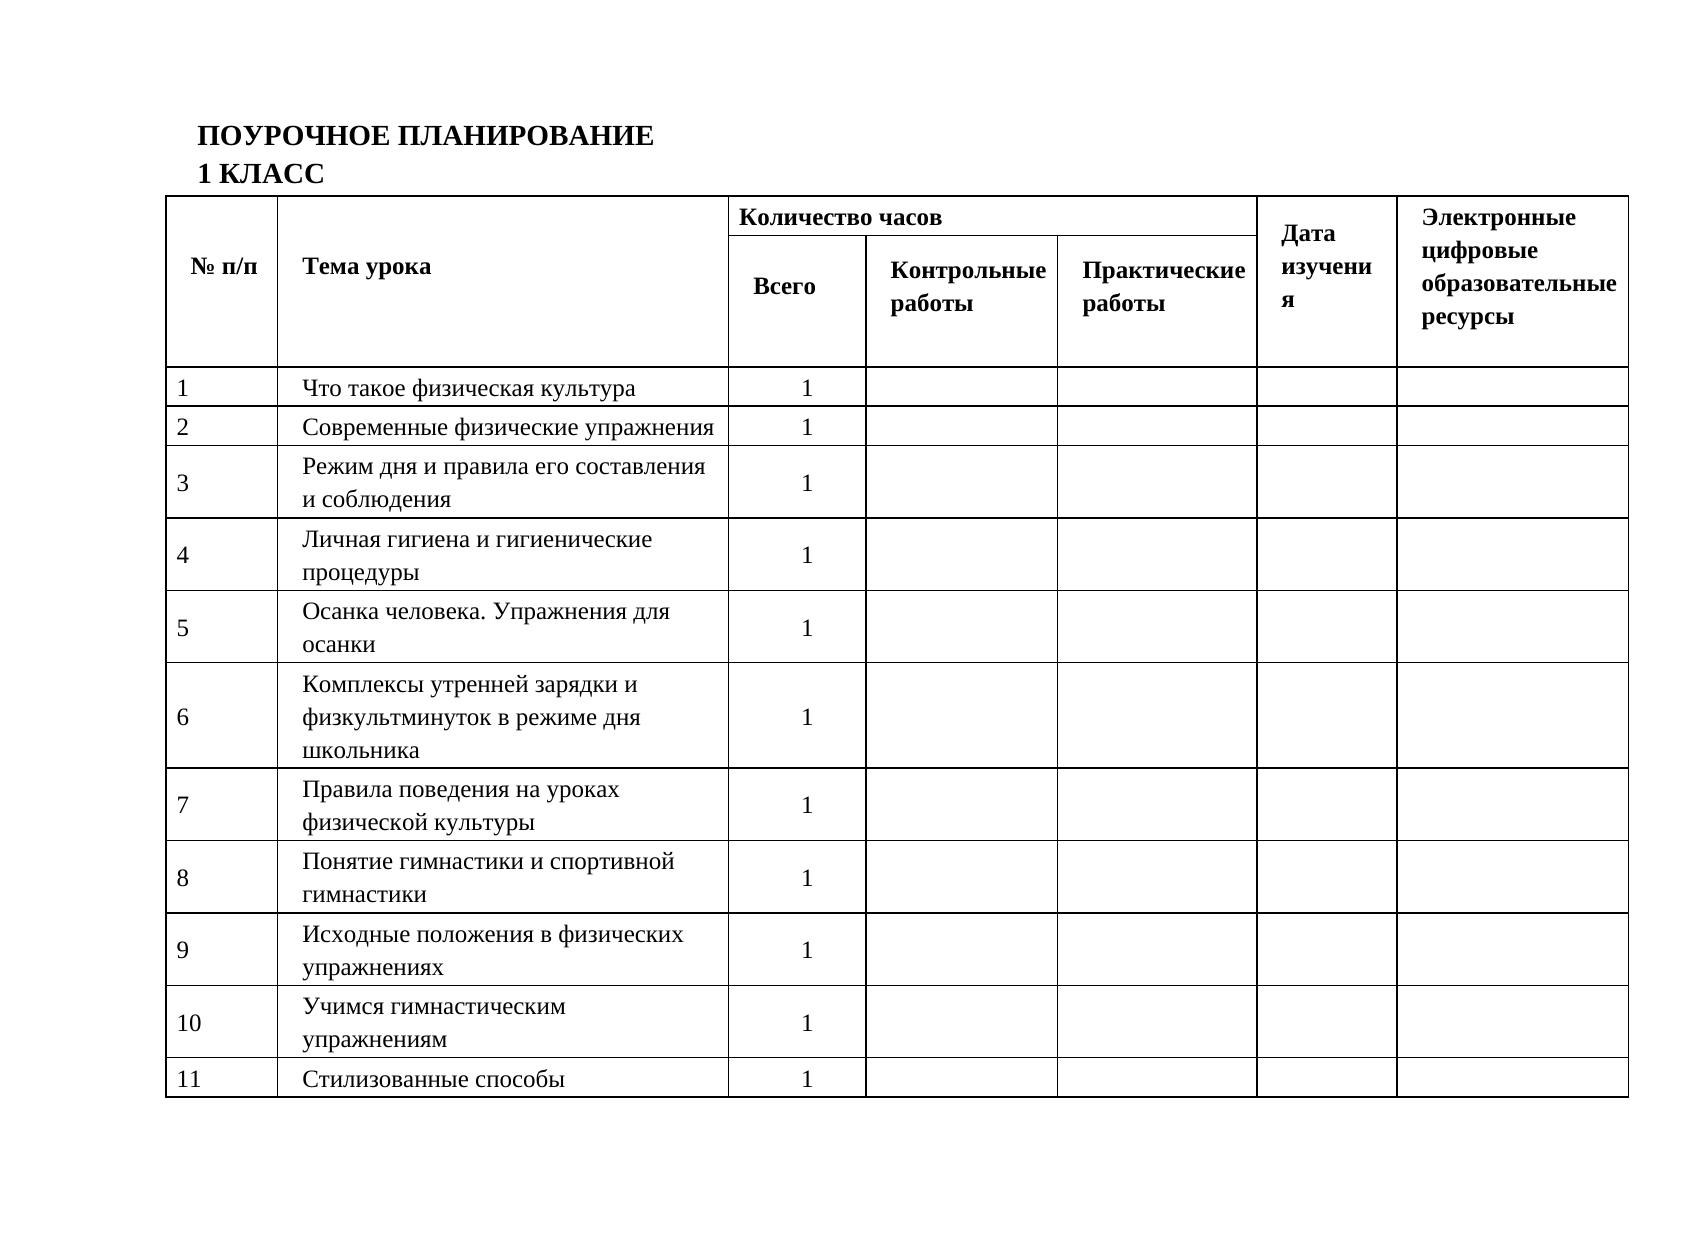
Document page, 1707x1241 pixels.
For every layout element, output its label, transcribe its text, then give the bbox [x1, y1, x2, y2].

table_cell 1 [729, 368, 865, 405]
table_cell Режим дня и правила его составления и соблюдения [278, 446, 728, 517]
table_cell [1398, 914, 1628, 984]
table_cell Что такое физическая культура [278, 368, 728, 405]
table_cell 4 [167, 519, 277, 589]
table_cell [867, 663, 1057, 767]
table_cell [867, 986, 1057, 1057]
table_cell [278, 1058, 728, 1096]
table_cell [1058, 591, 1256, 662]
table_cell [1398, 769, 1628, 840]
table_cell [1058, 986, 1256, 1057]
table_cell Всего [729, 236, 865, 366]
table_cell 5 [167, 591, 277, 662]
table_cell [1398, 446, 1628, 517]
table_cell 6 [167, 663, 277, 767]
table_cell [1398, 986, 1628, 1057]
table_cell Исходные положения в физических упражнениях [278, 914, 728, 984]
table_cell [867, 446, 1057, 517]
table_cell [1258, 368, 1396, 405]
table_cell 1 [729, 591, 865, 662]
table_cell [1058, 841, 1256, 912]
table_cell 1 [729, 446, 865, 517]
table_cell 1 [729, 663, 865, 767]
table_cell [1258, 1058, 1396, 1096]
table_cell [1258, 986, 1396, 1057]
table_cell 10 [167, 986, 277, 1057]
table_cell Практические работы [1058, 236, 1256, 366]
table_cell 9 [167, 914, 277, 984]
table_cell [867, 769, 1057, 840]
table_cell [1398, 591, 1628, 662]
table_cell Учимся гимнастическим упражнениям [278, 986, 728, 1057]
table_cell [1058, 407, 1256, 445]
table_cell 1 [729, 519, 865, 589]
table_cell [1258, 769, 1396, 840]
text 1 КЛАСС [190, 157, 1618, 190]
table_cell 1 [729, 769, 865, 840]
table_cell [1258, 914, 1396, 984]
table_cell [1398, 407, 1628, 445]
table_cell [1258, 407, 1396, 445]
table_cell [1398, 519, 1628, 589]
table_cell Контрольные работы [867, 236, 1057, 366]
table_cell 8 [167, 841, 277, 912]
table_header Количество часов [729, 197, 1256, 234]
table_cell [1058, 519, 1256, 589]
table_cell [867, 519, 1057, 589]
table_cell 2 [167, 407, 277, 445]
table_cell Понятие гимнастики и спортивной гимнастики [278, 841, 728, 912]
table_cell [867, 407, 1057, 445]
table_header Тема урока [278, 197, 728, 366]
table_cell [1058, 769, 1256, 840]
table_cell [867, 591, 1057, 662]
table_cell [867, 841, 1057, 912]
table_cell [1058, 1058, 1256, 1096]
table_cell 1 [729, 1058, 865, 1096]
table_cell [1058, 914, 1256, 984]
table_cell 1 [729, 914, 865, 984]
table_cell 1 [167, 368, 277, 405]
table_header № п/п [167, 197, 277, 366]
table_cell 1 [729, 407, 865, 445]
table_cell Современные физические упражнения [278, 407, 728, 445]
table_cell [1398, 663, 1628, 767]
table_cell 11 [167, 1058, 277, 1096]
table_cell [1058, 446, 1256, 517]
table_cell [867, 914, 1057, 984]
table_cell 1 [729, 841, 865, 912]
table_cell [1258, 446, 1396, 517]
table_cell Правила поведения на уроках физической культуры [278, 769, 728, 840]
table_cell Осанка человека. Упражнения для осанки [278, 591, 728, 662]
table_cell [1398, 368, 1628, 405]
text ПОУРОЧНОЕ ПЛАНИРОВАНИЕ [190, 118, 1618, 152]
table_cell [1258, 663, 1396, 767]
table_cell [1058, 368, 1256, 405]
table_cell [1258, 519, 1396, 589]
table_cell [1058, 663, 1256, 767]
table_cell Личная гигиена и гигиенические процедуры [278, 519, 728, 589]
table_cell [1398, 1058, 1628, 1096]
table_cell 1 [729, 986, 865, 1057]
table_header Дата изучения [1258, 197, 1396, 366]
table_cell 3 [167, 446, 277, 517]
table_cell 7 [167, 769, 277, 840]
table_cell [1258, 841, 1396, 912]
table_cell [867, 368, 1057, 405]
table_cell [867, 1058, 1057, 1096]
table_cell [1398, 841, 1628, 912]
table_header Электронные цифровые образовательные ресурсы [1398, 197, 1628, 366]
table_cell Комплексы утренней зарядки и физкультминуток в режиме дня школьника [278, 663, 728, 767]
table_cell [1258, 591, 1396, 662]
